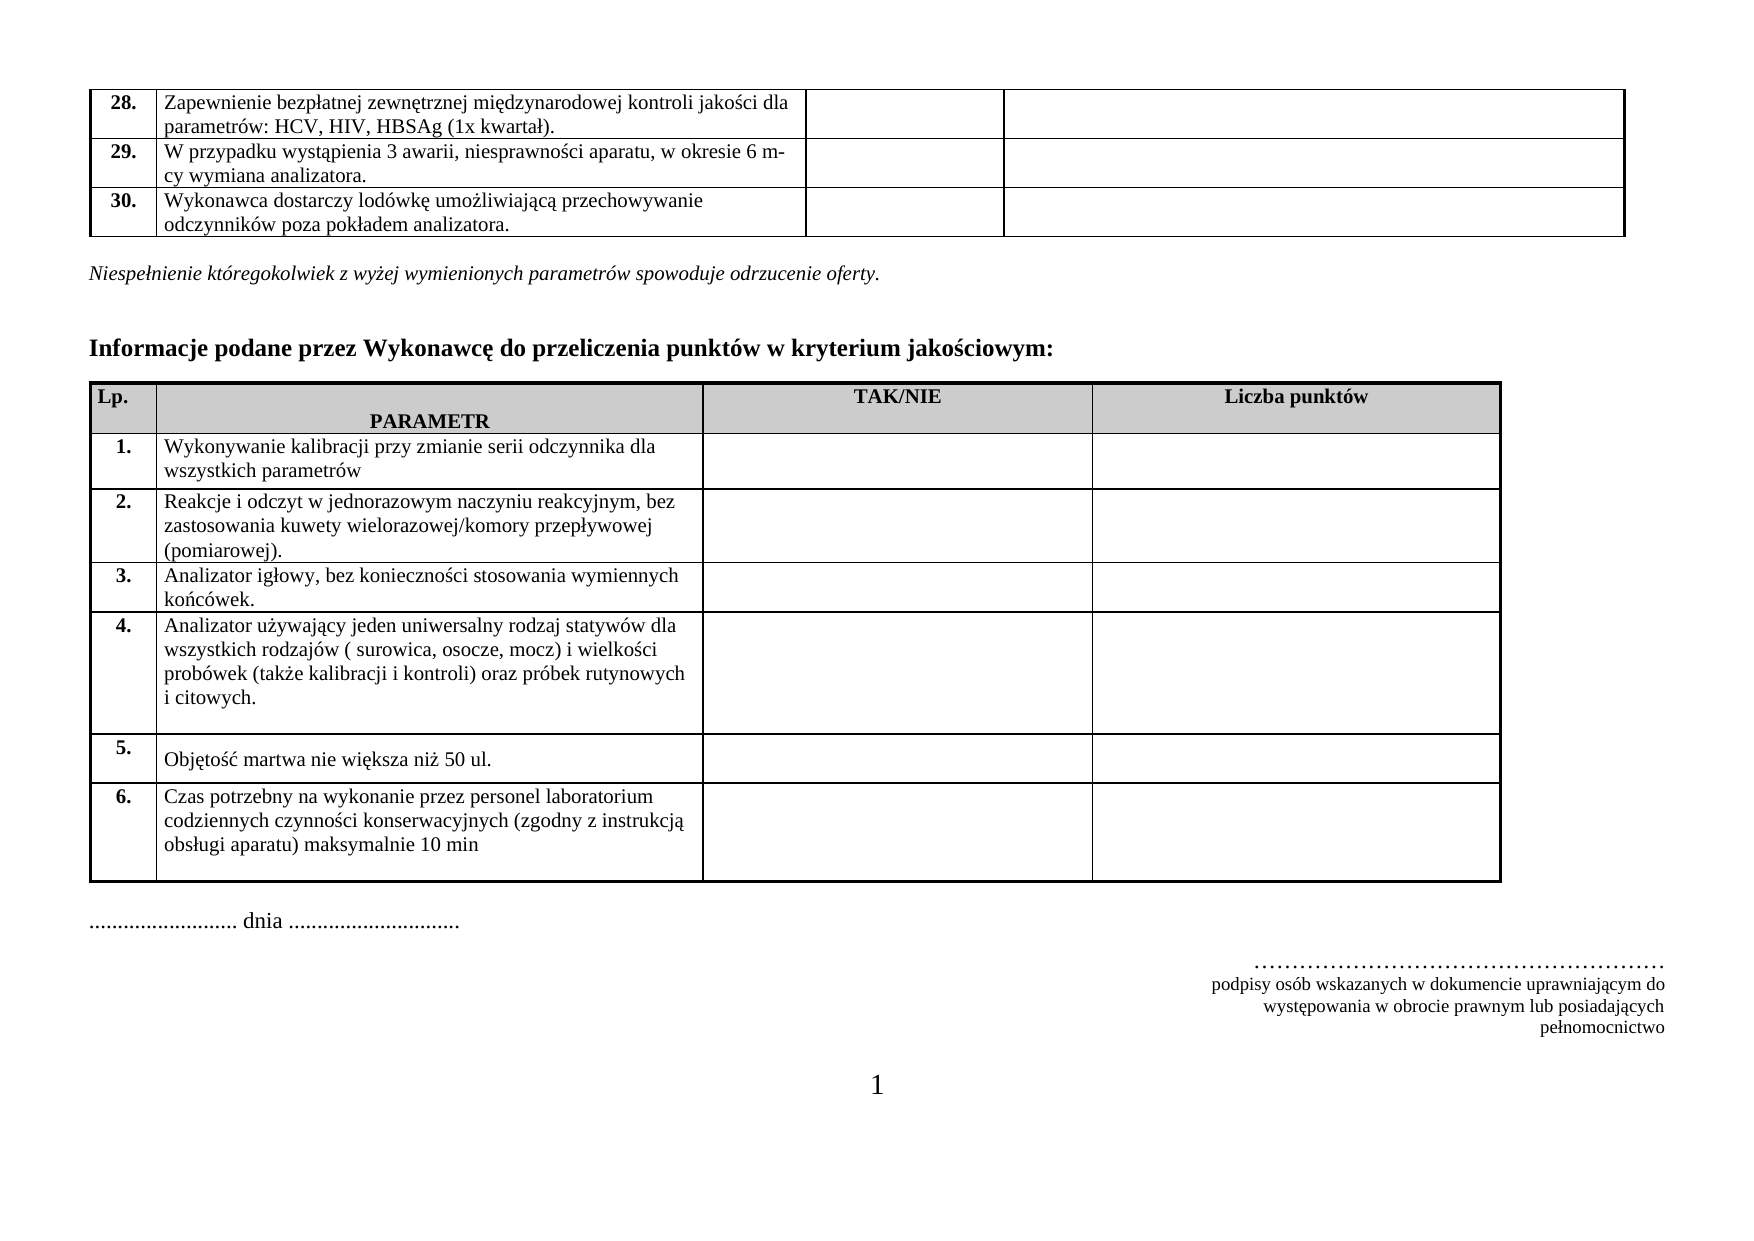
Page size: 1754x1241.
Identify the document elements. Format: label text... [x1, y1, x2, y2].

table_cell [1093, 735, 1499, 782]
table_cell Reakcje i odczyt w jednorazowym naczyniu reakcyjnym, bez zastosowania kuwety wielorazowej/komory przepływowej (pomiarowej). [157, 490, 702, 562]
table_cell [704, 735, 1092, 782]
table_cell 29. [92, 139, 156, 187]
table_cell Objętość martwa nie większa niż 50 ul. [157, 735, 702, 782]
table_cell [1005, 90, 1623, 138]
table_cell Analizator igłowy, bez konieczności stosowania wymiennych końcówek. [157, 563, 702, 611]
table_cell [704, 784, 1092, 880]
text podpisy osób wskazanych w dokumencie uprawniającym do [89, 973, 1665, 995]
table_cell 5. [92, 735, 156, 782]
table_cell Wykonywanie kalibracji przy zmianie serii odczynnika dla wszystkich parametrów [157, 434, 702, 488]
text Niespełnienie któregokolwiek z wyżej wymienionych parametrów spowoduje odrzucenie oferty. [89, 261, 1665, 285]
text pełnomocnictwo [89, 1016, 1665, 1038]
table_cell [704, 563, 1092, 611]
table_cell W przypadku wystąpienia 3 awarii, niesprawności aparatu, w okresie 6 m-cy wymiana analizatora. [157, 139, 805, 187]
table_cell [1093, 490, 1499, 562]
text występowania w obrocie prawnym lub posiadających [89, 995, 1665, 1016]
table_header PARAMETR [157, 385, 702, 433]
table_cell [807, 90, 1003, 138]
table_header Liczba punktów [1093, 385, 1499, 433]
table_header Lp. [92, 385, 156, 433]
table_cell [1093, 434, 1499, 488]
table_cell Wykonawca dostarczy lodówkę umożliwiającą przechowywanie odczynników poza pokładem analizatora. [157, 188, 805, 236]
table_cell 28. [92, 90, 156, 138]
table_cell 6. [92, 784, 156, 880]
table_cell 3. [92, 563, 156, 611]
table_cell [1093, 784, 1499, 880]
table_cell 2. [92, 490, 156, 562]
table_cell [1005, 139, 1623, 187]
table_cell [807, 139, 1003, 187]
table_cell Analizator używający jeden uniwersalny rodzaj statywów dla wszystkich rodzajów ( surowica, osocze, mocz) i wielkości probówek (także kalibracji i kontroli) oraz próbek rutynowych i citowych. [157, 613, 702, 733]
text .......................... dnia .............................. [89, 907, 1665, 934]
text Informacje podane przez Wykonawcę do przeliczenia punktów w kryterium jakościowym: [89, 333, 1665, 362]
table_header TAK/NIE [704, 385, 1092, 433]
table_cell [1093, 563, 1499, 611]
table_cell [1093, 613, 1499, 733]
table_cell Zapewnienie bezpłatnej zewnętrznej międzynarodowej kontroli jakości dla parametrów: HCV, HIV, HBSAg (1x kwartał). [157, 90, 805, 138]
table_cell Czas potrzebny na wykonanie przez personel laboratorium codziennych czynności konserwacyjnych (zgodny z instrukcją obsługi aparatu) maksymalnie 10 min [157, 784, 702, 880]
table_cell 1. [92, 434, 156, 488]
table_cell [704, 490, 1092, 562]
table_cell 30. [92, 188, 156, 236]
table_cell [1005, 188, 1623, 236]
table_cell [704, 434, 1092, 488]
table_cell 4. [92, 613, 156, 733]
table_cell [704, 613, 1092, 733]
text ……………………………………………… [614, 947, 1665, 973]
table_cell [807, 188, 1003, 236]
